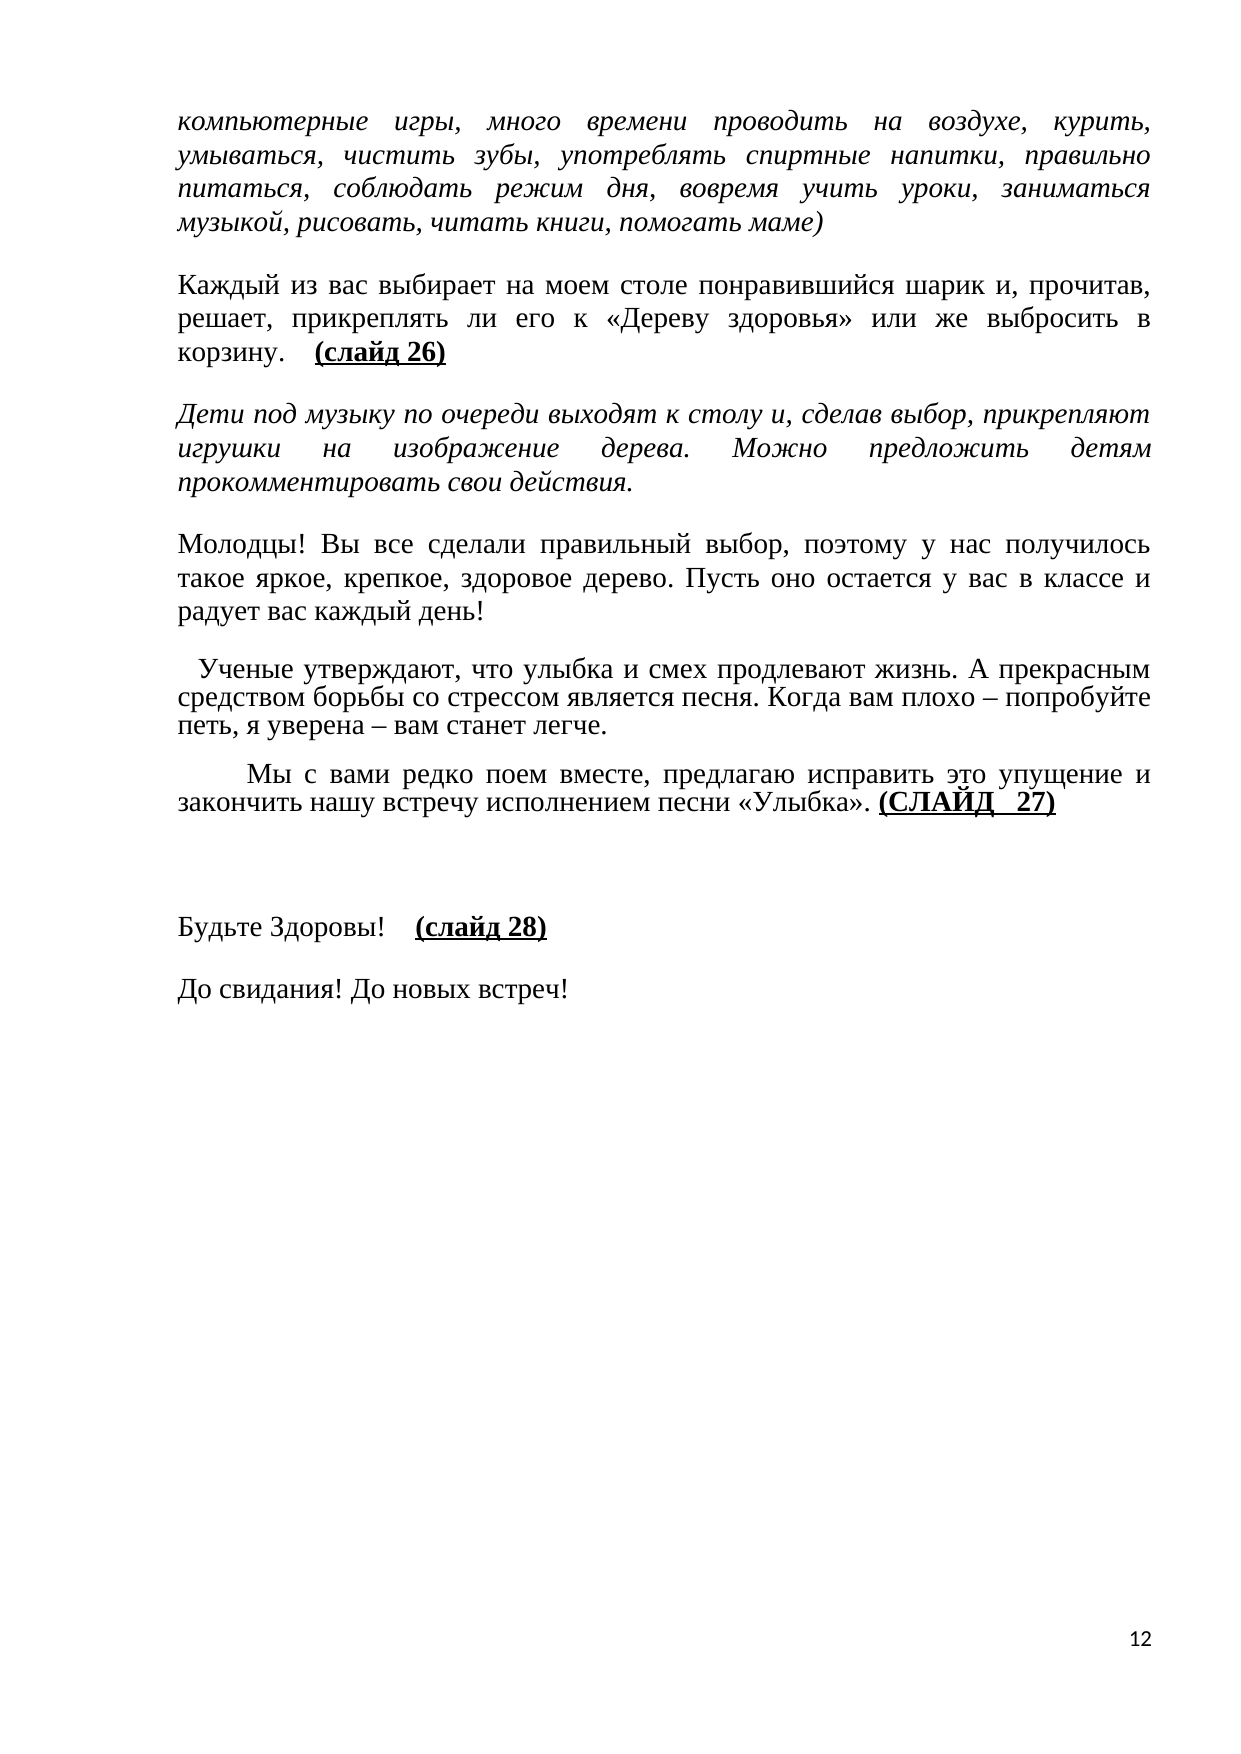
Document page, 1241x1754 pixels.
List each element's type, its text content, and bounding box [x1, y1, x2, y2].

text Каждый из вас выбирает на моем столе понравившийся шарик и, прочитав, решает, прикреплять ли его к «Дереву здоровья» или же выбросить в корзину. (слайд 26) [177, 267, 1152, 367]
text Мы с вами редко поем вместе, предлагаю исправить это упущение и закончить нашу встречу исполнением песни «Улыбка». (СЛАЙД 27) [177, 761, 1152, 817]
text Ученые утверждают, что улыбка и смех продлевают жизнь. А прекрасным средством борьбы со стрессом является песня. Когда вам плохо – попробуйте петь, я уверена – вам станет легче. [177, 656, 1152, 740]
text Дети под музыку по очереди выходят к столу и, сделав выбор, прикрепляют игрушки на изображение дерева. Можно предложить детям прокомментировать свои действия. [177, 397, 1152, 497]
text Будьте Здоровы! (слайд 28) [177, 909, 1152, 942]
text Молодцы! Вы все сделали правильный выбор, поэтому у нас получилось такое яркое, крепкое, здоровое дерево. Пусть оно остается у вас в классе и радует вас каждый день! [177, 526, 1152, 627]
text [177, 103, 1152, 238]
text До свидания! До новых встреч! [177, 972, 1152, 1005]
